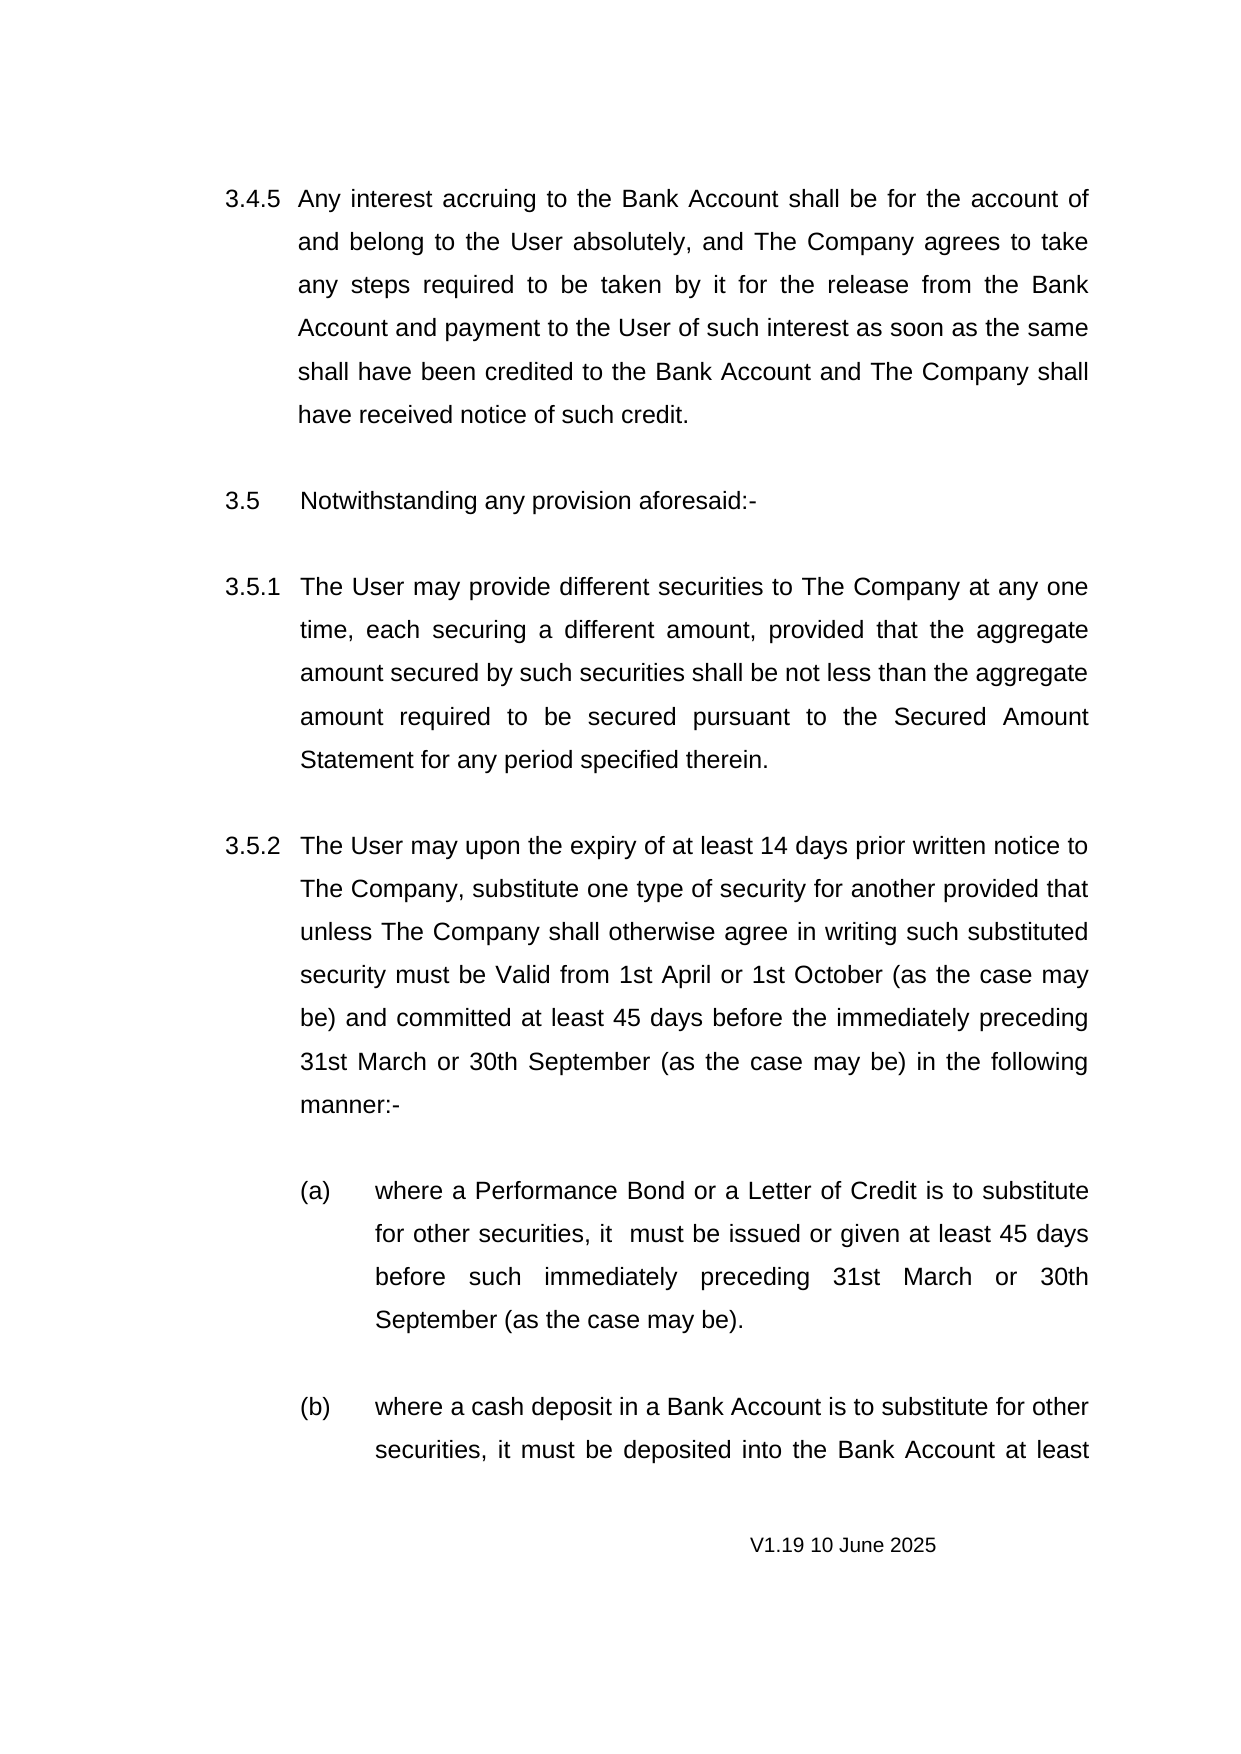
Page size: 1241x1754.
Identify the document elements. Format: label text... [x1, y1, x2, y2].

text 3.5 Notwithstanding any provision aforesaid:- [225, 486, 1090, 515]
text 3.5.2 The User may upon the expiry of at least 14 days prior written notice to The Company, substitute one type of security for another provided that unless The Company shall otherwise agree in writing such substituted security must be Valid from 1st April or 1st October (as the case may be) and committed at least 45 days before the immediately preceding 31st March or 30th September (as the case may be) in the following manner:- [225, 831, 1090, 1118]
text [300, 1392, 1090, 1463]
text 3.5.1 The User may provide different securities to The Company at any one time, each securing a different amount, provided that the aggregate amount secured by such securities shall be not less than the aggregate amount required to be secured pursuant to the Secured Amount Statement for any period specified therein. [225, 572, 1090, 773]
text (a) where a Performance Bond or a Letter of Credit is to substitute for other securities, it must be issued or given at least 45 days before such immediately preceding 31st March or 30th September (as the case may be). [300, 1176, 1090, 1334]
text 3.4.5 Any interest accruing to the Bank Account shall be for the account of and belong to the User absolutely, and The Company agrees to take any steps required to be taken by it for the release from the Bank Account and payment to the User of such interest as soon as the same shall have been credited to the Bank Account and The Company shall have received notice of such credit. [225, 184, 1090, 428]
